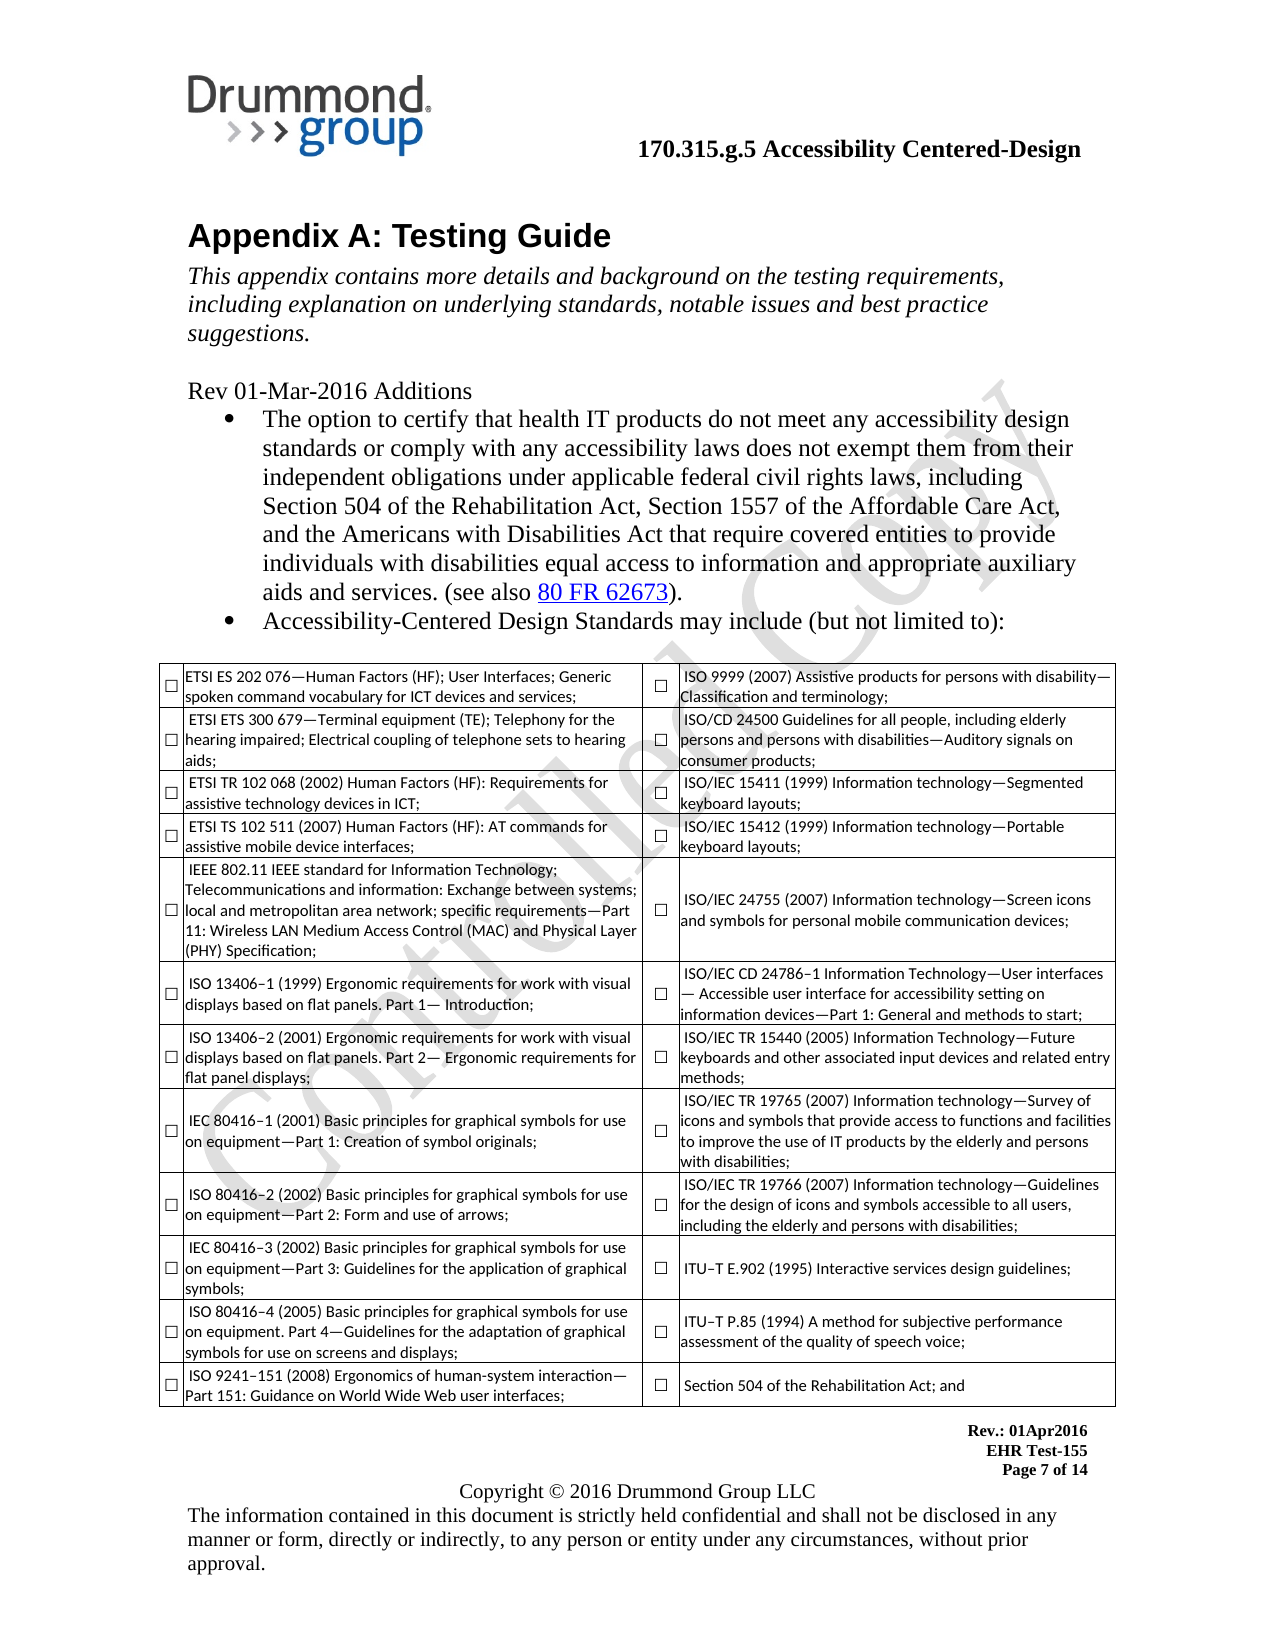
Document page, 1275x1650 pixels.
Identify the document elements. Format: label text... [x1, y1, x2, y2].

table_cell ISO/CD 24500 Guidelines for all people, including elderly persons and persons with disabilities—Auditory signals on consumer products; [680, 708, 1115, 770]
table_header ETSI ES 202 076—Human Factors (HF); User Interfaces; Generic spoken command vocabulary for ICT devices and services; [184, 664, 642, 707]
table_cell ISO 13406–2 (2001) Ergonomic requirements for work with visual displays based on flat panels. Part 2— Ergonomic requirements for flat panel displays; [184, 1025, 642, 1088]
table_cell ISO/IEC TR 19766 (2007) Information technology—Guidelines for the design of icons and symbols accessible to all users, including the elderly and persons with disabilities; [680, 1173, 1115, 1235]
table_cell ITU–T E.902 (1995) Interactive services design guidelines; [680, 1236, 1115, 1299]
text Rev 01-Mar-2016 Additions [187, 376, 1087, 404]
table_cell IEEE 802.11 IEEE standard for Information Technology; Telecommunications and information: Exchange between systems; local and metropolitan area network; specific requirements—Part 11: Wireless LAN Medium Access Control (MAC) and Physical Layer (PHY) Specification; [184, 858, 642, 961]
table_cell ISO/IEC TR 19765 (2007) Information technology—Survey of icons and symbols that provide access to functions and facilities to improve the use of IT products by the elderly and persons with disabilities; [680, 1089, 1115, 1172]
table_cell ISO/IEC TR 15440 (2005) Information Technology—Future keyboards and other associated input devices and related entry methods; [680, 1025, 1115, 1088]
table_cell ETSI TR 102 068 (2002) Human Factors (HF): Requirements for assistive technology devices in ICT; [184, 771, 642, 813]
table_cell ETSI TS 102 511 (2007) Human Factors (HF): AT commands for assistive mobile device interfaces; [184, 814, 642, 857]
picture [187, 75, 433, 157]
table_cell ETSI ETS 300 679—Terminal equipment (TE); Telephony for the hearing impaired; Electrical coupling of telephone sets to hearing aids; [184, 708, 642, 770]
table_cell ISO/IEC 15412 (1999) Information technology—Portable keyboard layouts; [680, 814, 1115, 857]
table_cell ISO 80416–2 (2002) Basic principles for graphical symbols for use on equipment—Part 2: Form and use of arrows; [184, 1173, 642, 1235]
table_cell ISO/IEC 15411 (1999) Information technology—Segmented keyboard layouts; [680, 771, 1115, 813]
table_header ISO 9999 (2007) Assistive products for persons with disability— Classification and terminology; [680, 664, 1115, 707]
subtitle Appendix A: Testing Guide [187, 216, 1087, 254]
table_cell ISO 80416–4 (2005) Basic principles for graphical symbols for use on equipment. Part 4—Guidelines for the adaptation of graphical symbols for use on screens and displays; [184, 1300, 642, 1362]
table_cell ISO/IEC 24755 (2007) Information technology—Screen icons and symbols for personal mobile communication devices; [680, 858, 1115, 961]
table_cell ISO/IEC CD 24786–1 Information Technology—User interfaces— Accessible user interface for accessibility setting on information devices—Part 1: General and methods to start; [680, 962, 1115, 1024]
table_cell ISO 9241–151 (2008) Ergonomics of human-system interaction—Part 151: Guidance on World Wide Web user interfaces; [184, 1363, 642, 1406]
list The option to certify that health IT products do not meet any accessibility design standards or comply with any accessibility laws does not exempt them from their independent obligations under applicable federal civil rights laws, including Section 504 of the Rehabilitation Act, Section 1557 of the Affordable Care Act, and the Americans with Disabilities Act that require covered entities to provide individuals with disabilities equal access to information and appropriate auxiliary aids and services. (see also 80 FR 62673). [225, 404, 1087, 606]
list Accessibility-Centered Design Standards may include (but not limited to): [225, 606, 1087, 634]
table_cell IEC 80416–3 (2002) Basic principles for graphical symbols for use on equipment—Part 3: Guidelines for the application of graphical symbols; [184, 1236, 642, 1299]
table_cell Section 504 of the Rehabilitation Act; and [680, 1363, 1115, 1406]
table_cell ISO 13406–1 (1999) Ergonomic requirements for work with visual displays based on flat panels. Part 1— Introduction; [184, 962, 642, 1024]
table_cell ITU–T P.85 (1994) A method for subjective performance assessment of the quality of speech voice; [680, 1300, 1115, 1362]
text This appendix contains more details and background on the testing requirements, including explanation on underlying standards, notable issues and best practice suggestions. [187, 261, 1087, 347]
table_cell IEC 80416–1 (2001) Basic principles for graphical symbols for use on equipment—Part 1: Creation of symbol originals; [184, 1089, 642, 1172]
